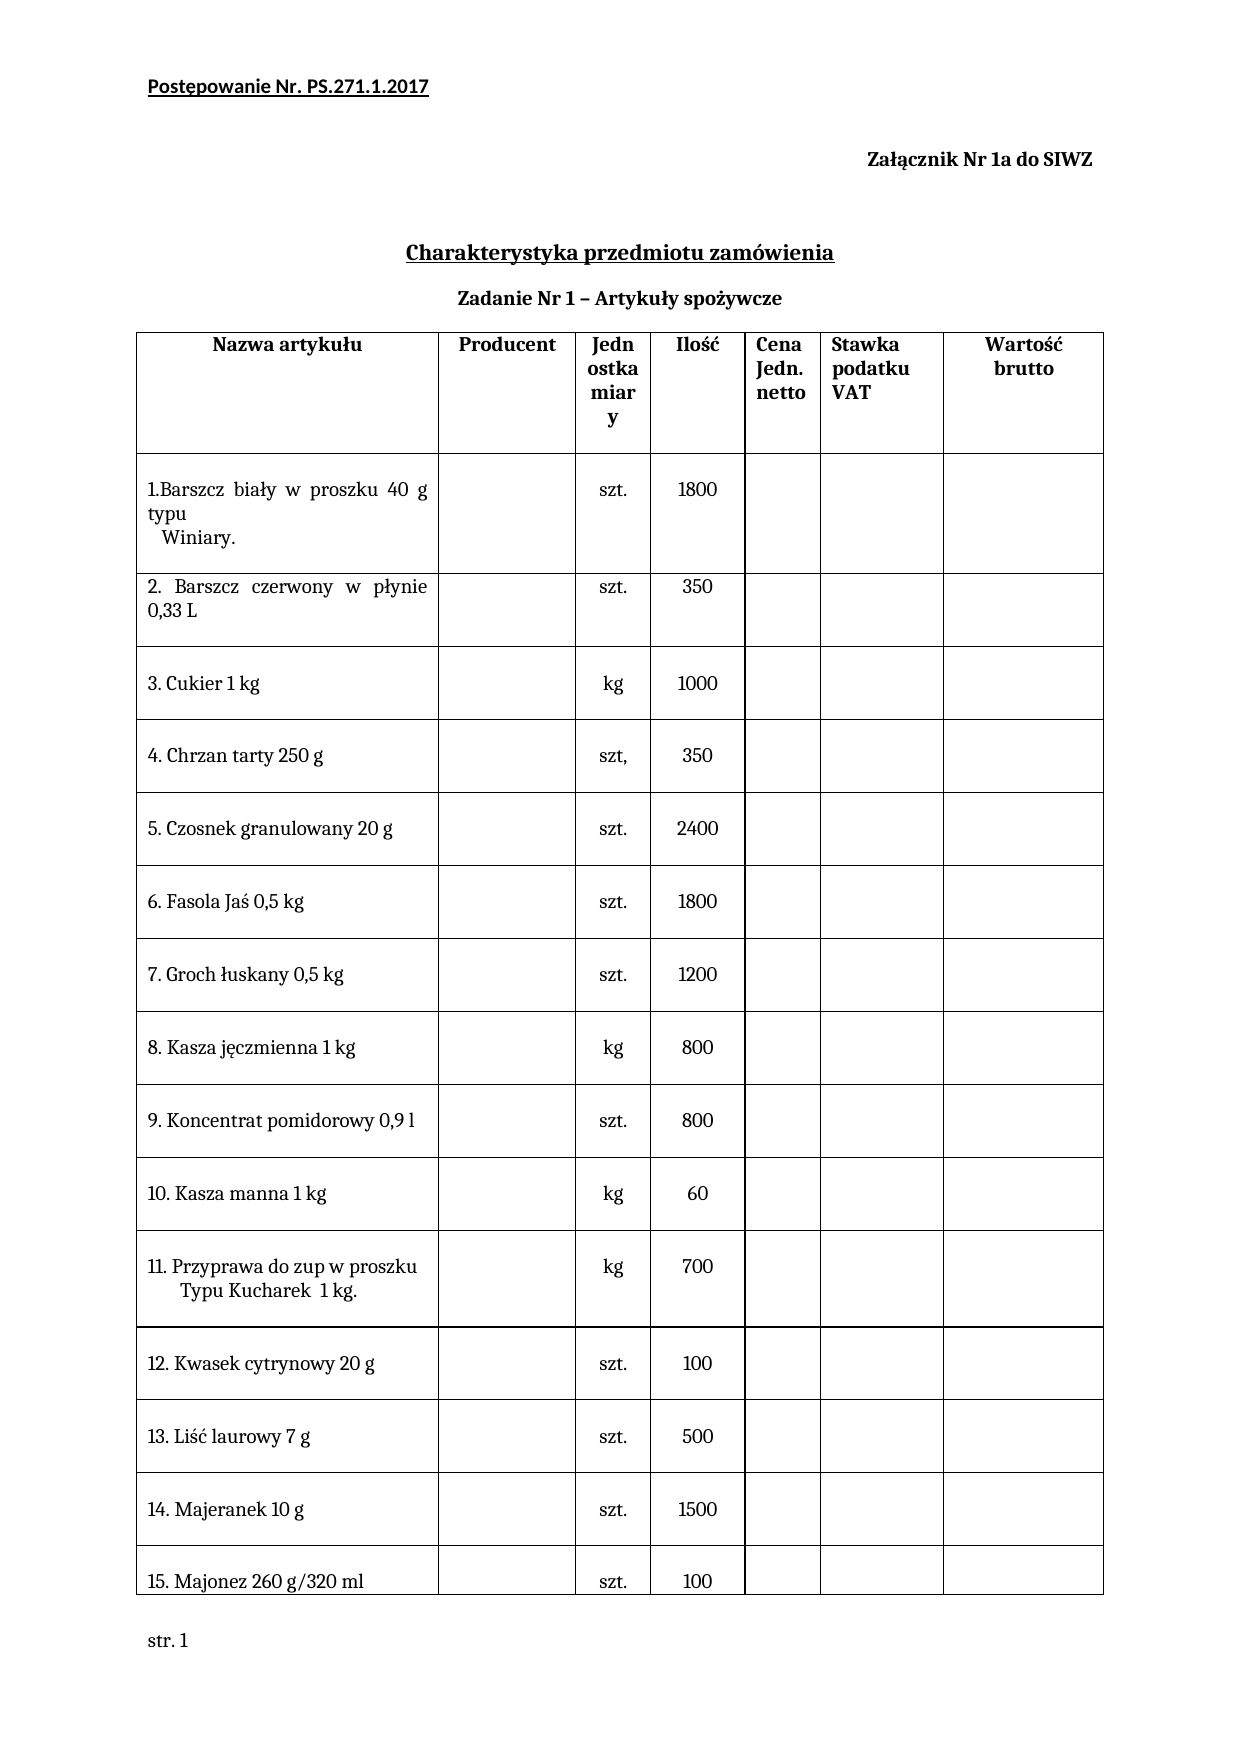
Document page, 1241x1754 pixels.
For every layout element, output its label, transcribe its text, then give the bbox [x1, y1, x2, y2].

table_cell 10. Kasza manna 1 kg [137, 1158, 438, 1229]
table_cell [944, 1473, 1103, 1545]
table_cell 14. Majeranek 10 g [137, 1473, 438, 1545]
table_cell [746, 939, 820, 1011]
table_cell [944, 1328, 1103, 1399]
table_cell [746, 647, 820, 719]
table_cell [746, 866, 820, 938]
table_header Ilość [651, 333, 744, 452]
table_cell [746, 1158, 820, 1229]
table_cell [821, 574, 943, 646]
table_cell [746, 1328, 820, 1399]
table_cell [944, 1012, 1103, 1084]
table_header Cena Jedn. netto [746, 333, 820, 452]
table_cell szt. [576, 1085, 650, 1157]
text Załącznik Nr 1a do SIWZ [148, 148, 1093, 172]
table_cell [746, 720, 820, 792]
table_cell [944, 1085, 1103, 1157]
table_cell szt. [576, 1328, 650, 1399]
table_cell [439, 647, 575, 719]
table_cell [439, 574, 575, 646]
table_cell [746, 793, 820, 865]
table_cell szt. [576, 1473, 650, 1545]
table_cell [944, 793, 1103, 865]
table_cell [439, 866, 575, 938]
table_cell 1800 [651, 454, 744, 573]
table_cell 700 [651, 1231, 744, 1326]
table_cell [821, 1085, 943, 1157]
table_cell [137, 1546, 438, 1594]
table_cell szt. [576, 1400, 650, 1472]
table_cell 800 [651, 1085, 744, 1157]
table_cell [439, 1328, 575, 1399]
table_cell 4. Chrzan tarty 250 g [137, 720, 438, 792]
table_cell [944, 454, 1103, 573]
table_cell [944, 1400, 1103, 1472]
table_cell [439, 939, 575, 1011]
table_cell 100 [651, 1328, 744, 1399]
table_cell 350 [651, 720, 744, 792]
table_cell [821, 793, 943, 865]
table_cell kg [576, 1231, 650, 1326]
table_cell [821, 1328, 943, 1399]
table_cell 500 [651, 1400, 744, 1472]
table_cell 2. Barszcz czerwony w płynie 0,33 L [137, 574, 438, 646]
table_cell [439, 793, 575, 865]
table_cell [821, 1400, 943, 1472]
table_cell [821, 939, 943, 1011]
table_header Nazwa artykułu [137, 333, 438, 452]
table_cell szt. [576, 793, 650, 865]
table_cell szt. [576, 574, 650, 646]
table_cell [944, 647, 1103, 719]
table_cell kg [576, 1012, 650, 1084]
table_cell [439, 720, 575, 792]
table_cell [746, 1546, 820, 1594]
table_cell kg [576, 1158, 650, 1229]
table_cell [821, 1546, 943, 1594]
table_cell 100 [651, 1546, 744, 1594]
table_cell [746, 1400, 820, 1472]
table_cell szt. [576, 1546, 650, 1594]
text Charakterystyka przedmiotu zamówienia [148, 239, 1093, 266]
table_cell 2400 [651, 793, 744, 865]
table_cell 1800 [651, 866, 744, 938]
table_cell [821, 1231, 943, 1326]
table_cell 1000 [651, 647, 744, 719]
table_cell 1.Barszcz biały w proszku 40 g typu Winiary. [137, 454, 438, 573]
table_cell [821, 647, 943, 719]
table_cell 1200 [651, 939, 744, 1011]
table_cell szt. [576, 866, 650, 938]
table_cell [439, 454, 575, 573]
table_cell [746, 454, 820, 573]
table_cell [821, 1158, 943, 1229]
table_cell [944, 866, 1103, 938]
table_cell 3. Cukier 1 kg [137, 647, 438, 719]
table_header Wartość brutto [944, 333, 1103, 452]
table_header Producent [439, 333, 575, 452]
table_cell [439, 1158, 575, 1229]
table_cell [439, 1012, 575, 1084]
table_cell 11. Przyprawa do zup w proszku Typu Kucharek 1 kg. [137, 1231, 438, 1326]
table_cell [821, 1012, 943, 1084]
table_cell kg [576, 647, 650, 719]
table_cell 800 [651, 1012, 744, 1084]
table_cell 6. Fasola Jaś 0,5 kg [137, 866, 438, 938]
table_cell [821, 720, 943, 792]
table_cell 9. Koncentrat pomidorowy 0,9 l [137, 1085, 438, 1157]
table_cell [944, 574, 1103, 646]
table_cell [439, 1231, 575, 1326]
table_header Stawka podatku VAT [821, 333, 943, 452]
table_cell [746, 1473, 820, 1545]
table_cell [439, 1085, 575, 1157]
table_cell 1500 [651, 1473, 744, 1545]
table_cell [944, 1231, 1103, 1326]
table_cell szt, [576, 720, 650, 792]
table_cell 12. Kwasek cytrynowy 20 g [137, 1328, 438, 1399]
table_cell [746, 1231, 820, 1326]
table_cell [821, 454, 943, 573]
text Zadanie Nr 1 – Artykuły spożywcze [148, 287, 1093, 311]
table_cell [821, 1473, 943, 1545]
table_cell [439, 1546, 575, 1594]
table_cell [746, 1012, 820, 1084]
table_cell szt. [576, 939, 650, 1011]
table_cell [821, 866, 943, 938]
table_cell [439, 1400, 575, 1472]
table_cell 8. Kasza jęczmienna 1 kg [137, 1012, 438, 1084]
table_cell 5. Czosnek granulowany 20 g [137, 793, 438, 865]
table_cell 13. Liść laurowy 7 g [137, 1400, 438, 1472]
table_cell [944, 1546, 1103, 1594]
table_cell [746, 1085, 820, 1157]
table_cell [944, 1158, 1103, 1229]
table_cell szt. [576, 454, 650, 573]
table_cell [439, 1473, 575, 1545]
table_cell [746, 574, 820, 646]
table_cell 60 [651, 1158, 744, 1229]
table_cell [944, 939, 1103, 1011]
table_cell 350 [651, 574, 744, 646]
table_cell 7. Groch łuskany 0,5 kg [137, 939, 438, 1011]
table_header Jednostka miary [576, 333, 650, 452]
table_cell [944, 720, 1103, 792]
